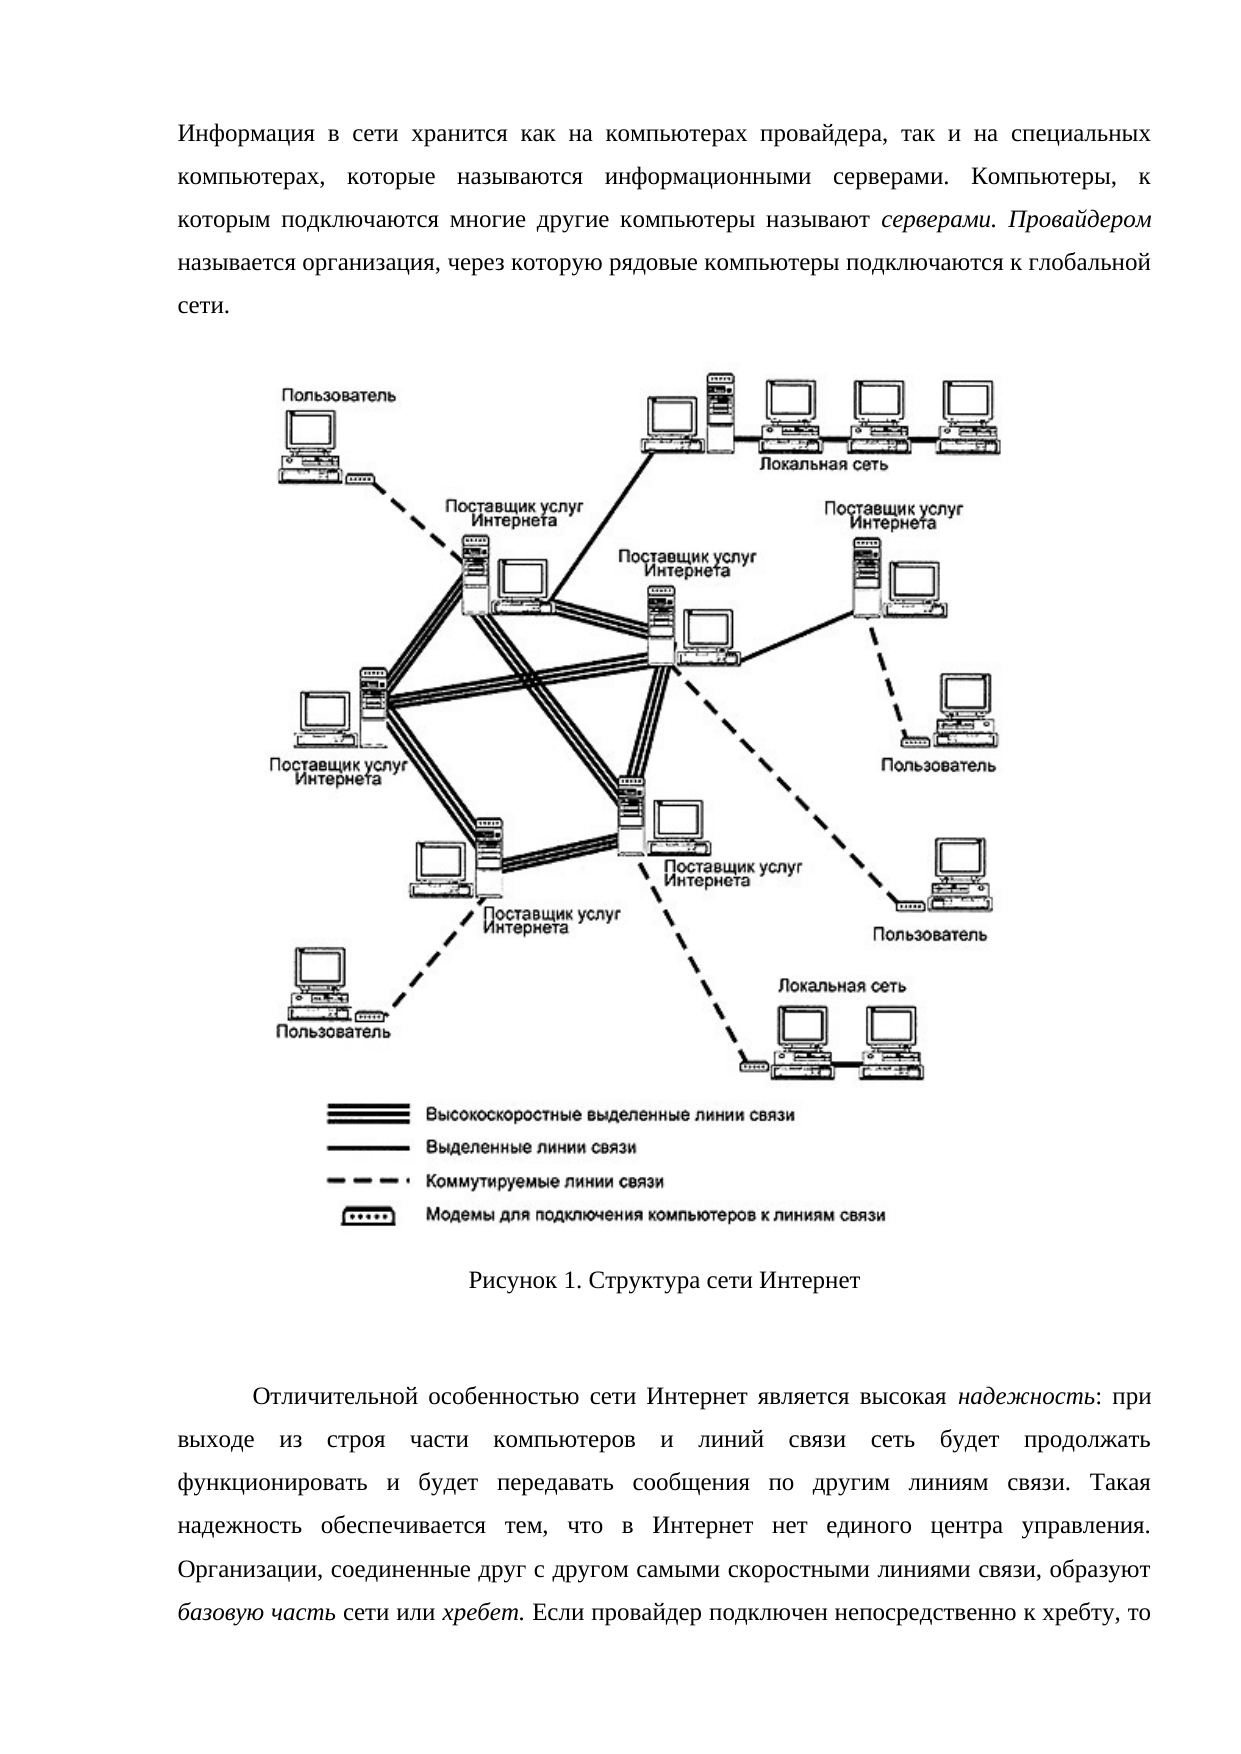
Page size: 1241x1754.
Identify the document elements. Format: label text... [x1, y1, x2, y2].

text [177, 1381, 1152, 1626]
picture [252, 362, 1014, 1237]
text Рисунок 1. Структура сети Интернет [177, 1265, 1152, 1294]
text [177, 118, 1152, 319]
